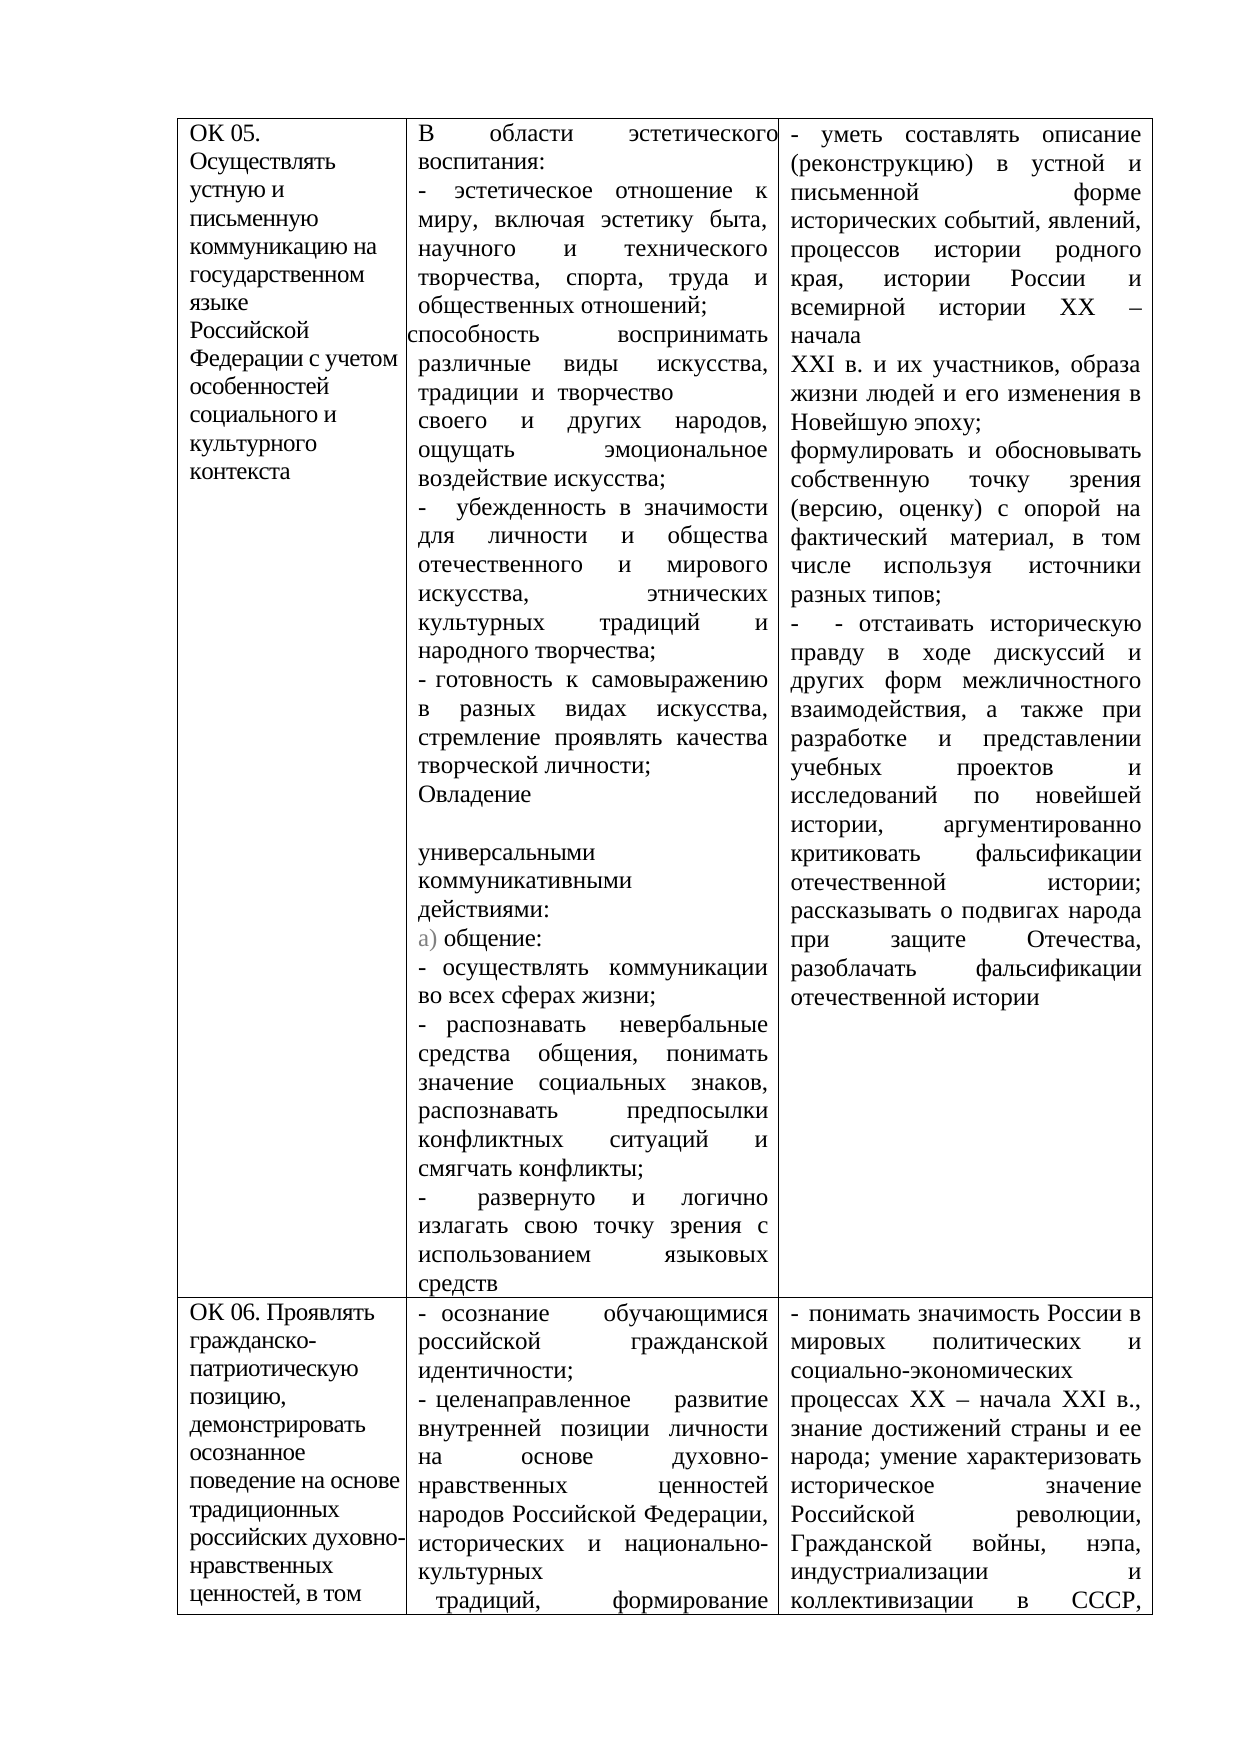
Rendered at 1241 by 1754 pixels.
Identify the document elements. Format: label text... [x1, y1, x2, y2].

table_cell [779, 1298, 1152, 1614]
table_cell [178, 1298, 406, 1614]
table_cell - уметь составлять описание (реконструкцию) в устной и письменной форме исторических событий, явлений, процессов истории родного края, истории России и всемирной истории ХХ – начала XXI в. и их участников, образа жизни людей и его изменения в Новейшую эпоху; формулировать и обосновывать собственную точку зрения (версию, оценку) с опорой на фактический материал, в том числе используя источники разных типов; - отстаивать историческую правду в ходе дискуссий и других форм межличностного взаимодействия, а также при разработке и представлении учебных проектов и исследований по новейшей истории, аргументированно критиковать фальсификации отечественной истории; рассказывать о подвигах народа при защите Отечества, разоблачать фальсификации отечественной истории [779, 119, 1152, 1297]
table_cell ОК 05. Осуществлять устную и письменную коммуникацию на государственном языке Российской Федерации с учетом особенностей социального и культурного контекста [178, 119, 406, 1297]
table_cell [407, 1298, 778, 1614]
table_cell В области эстетического воспитания: эстетическое отношение к миру, включая эстетику быта, научного и технического творчества, спорта, труда и общественных отношений; способность воспринимать различные виды искусства, традиции и творчество своего и других народов, ощущать эмоциональное воздействие искусства; убежденность в значимости для личности и общества отечественного и мирового искусства, этнических культурных традиций и народного творчества; готовность к самовыражению в разных видах искусства, стремление проявлять качества творческой личности; Овладение универсальными коммуникативными действиями: а) общение: осуществлять коммуникации во всех сферах жизни; распознавать невербальные средства общения, понимать значение социальных знаков, распознавать предпосылки конфликтных ситуаций и смягчать конфликты; развернуто и логично излагать свою точку зрения с использованием языковых средств [407, 119, 778, 1297]
